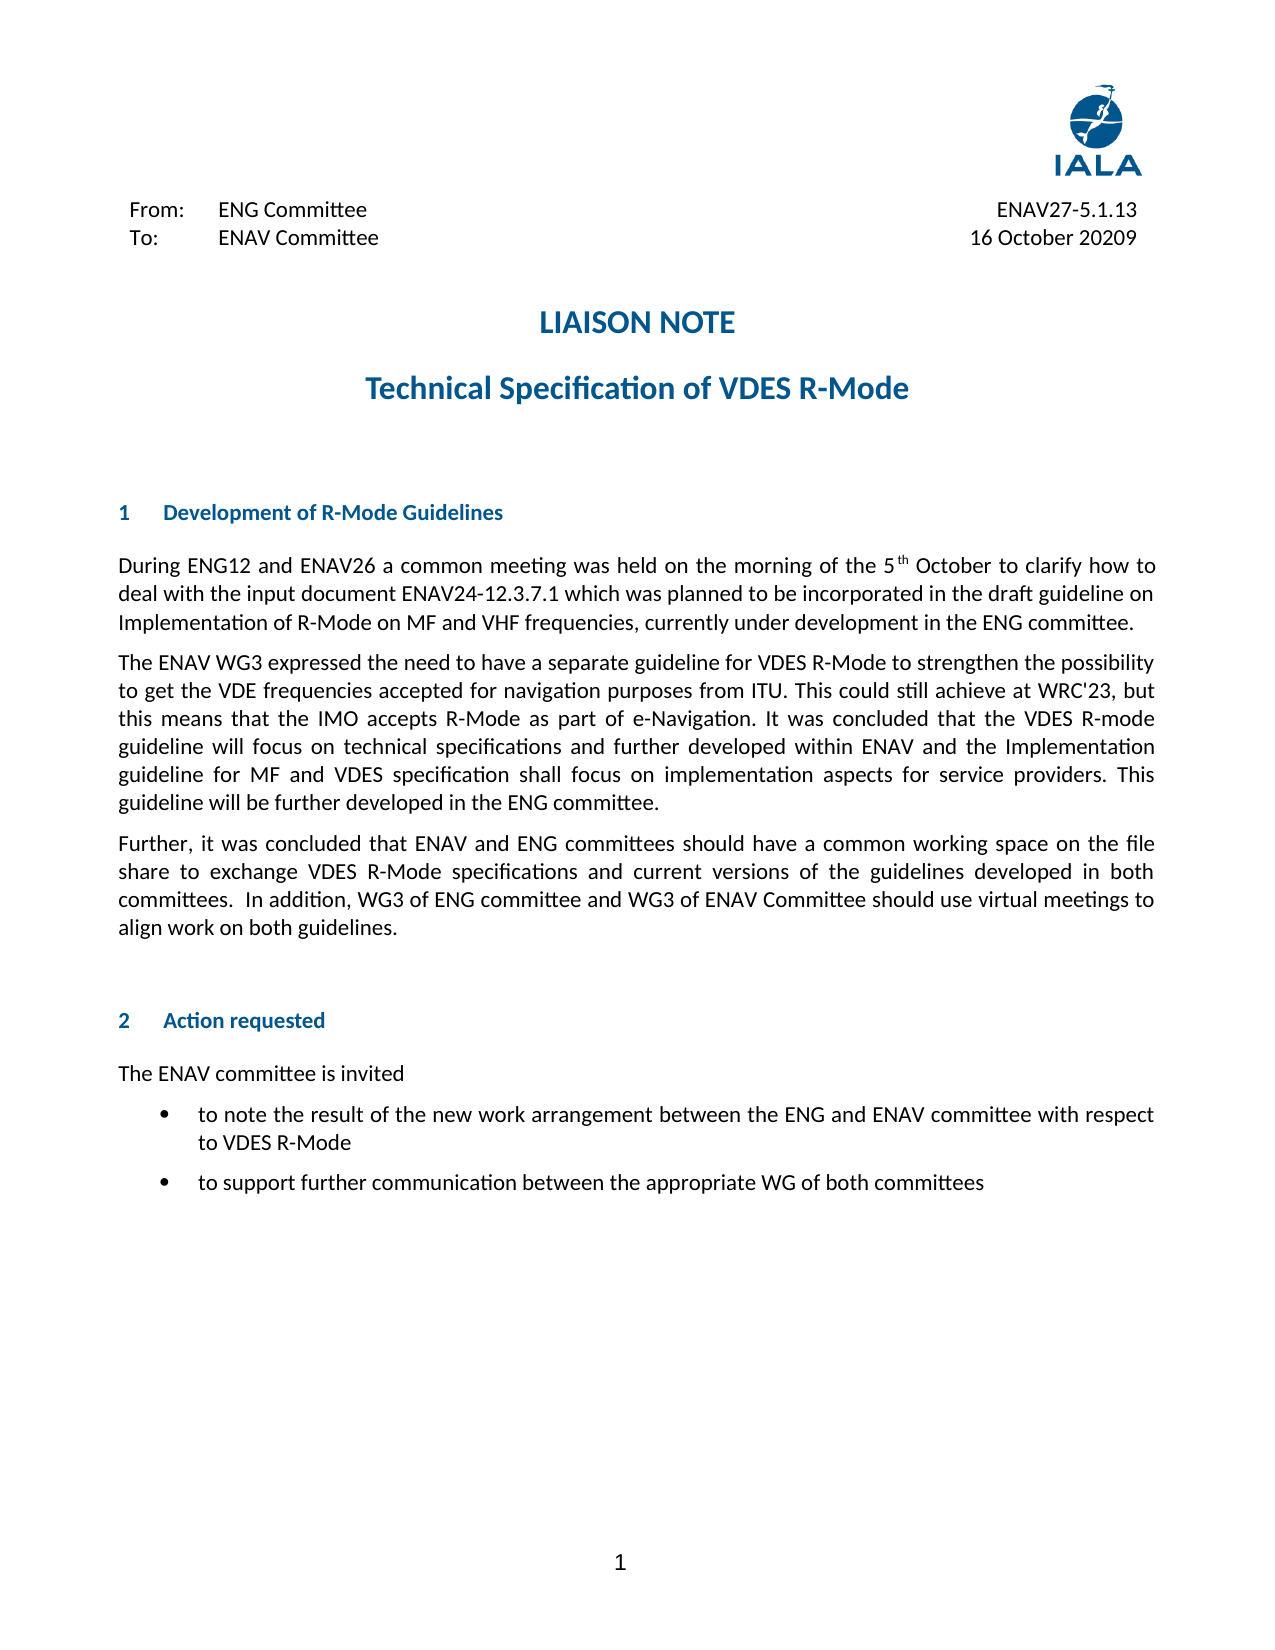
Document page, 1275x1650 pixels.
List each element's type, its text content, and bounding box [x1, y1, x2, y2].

subtitle Action requested [118, 1006, 1157, 1034]
text Further, it was concluded that ENAV and ENG committees should have a common working space on the file share to exchange VDES R-Mode specifications and current versions of the guidelines developed in both committees. In addition, WG3 of ENG committee and WG3 of ENAV Committee should use virtual meetings to align work on both guidelines. [118, 829, 1157, 941]
table_cell 16 October 20209 [579, 223, 1148, 251]
table_cell To: ENAV Committee [118, 223, 579, 251]
picture [1035, 75, 1157, 196]
text The ENAV committee is invited [118, 1059, 1157, 1087]
list to note the result of the new work arrangement between the ENG and ENAV committee with respect to VDES R-Mode [160, 1100, 1157, 1156]
subtitle Development of R-Mode Guidelines [118, 498, 1157, 527]
list to support further communication between the appropriate WG of both committees [160, 1168, 1157, 1196]
title Technical Specification of VDES R-Mode [118, 367, 1157, 408]
table_header ENAV27-5.1.13 [579, 195, 1148, 223]
text The ENAV WG3 expressed the need to have a separate guideline for VDES R-Mode to strengthen the possibility to get the VDE frequencies accepted for navigation purposes from ITU. This could still achieve at WRC'23, but this means that the IMO accepts R-Mode as part of e-Navigation. It was concluded that the VDES R-mode guideline will focus on technical specifications and further developed within ENAV and the Implementation guideline for MF and VDES specification shall focus on implementation aspects for service providers. This guideline will be further developed in the ENG committee. [118, 648, 1157, 816]
title LIAISON NOTE [118, 301, 1157, 342]
text During ENG12 and ENAV26 a common meeting was held on the morning of the 5th October to clarify how to deal with the input document ENAV24-12.3.7.1 which was planned to be incorporated in the draft guideline on Implementation of R-Mode on MF and VHF frequencies, currently under development in the ENG committee. [118, 552, 1157, 636]
table_header From: ENG Committee [118, 195, 579, 223]
